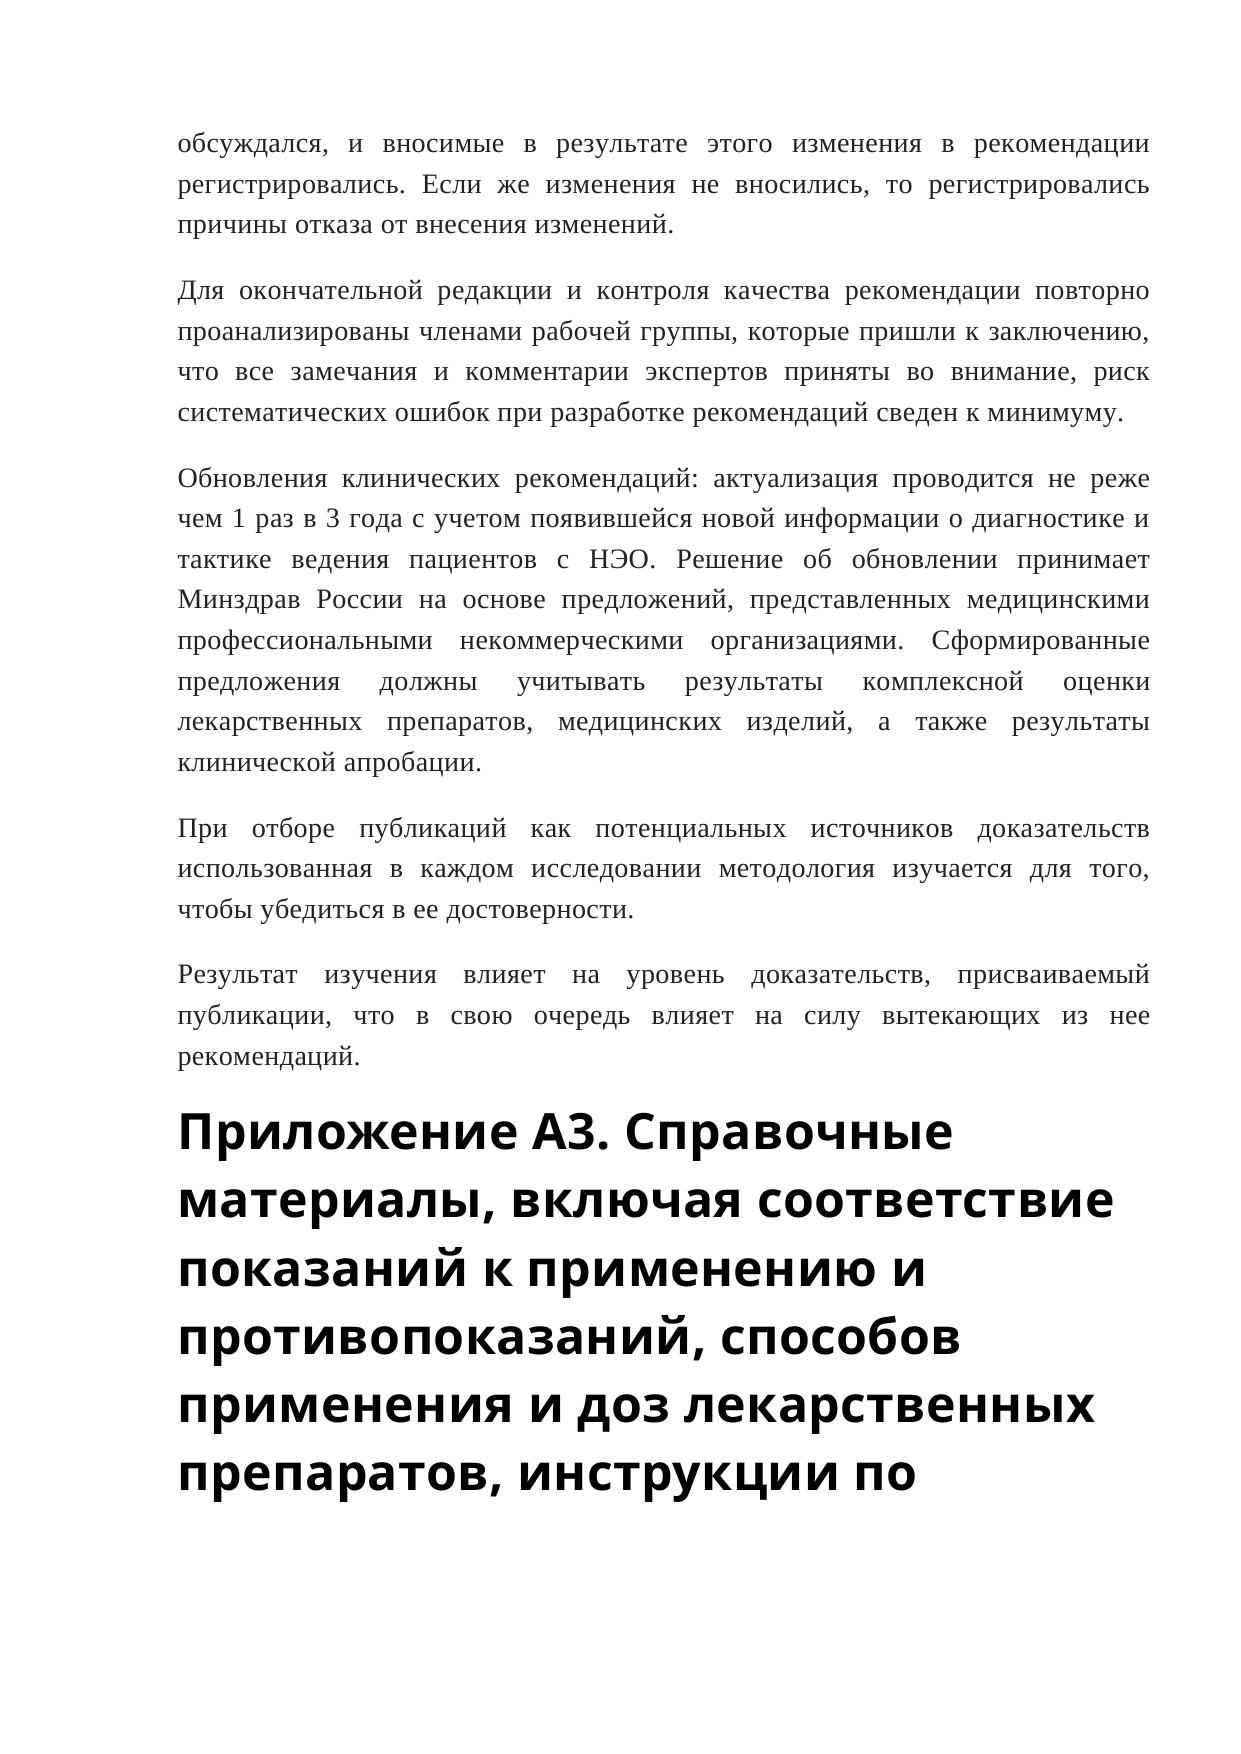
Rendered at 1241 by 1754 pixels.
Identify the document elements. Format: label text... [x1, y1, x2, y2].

text Результат изучения влияет на уровень доказательств, присваиваемый публикации, что в свою очередь влияет на силу вытекающих из нее рекомендаций. [177, 949, 1152, 1071]
text Для окончательной редакции и контроля качества рекомендации повторно проанализированы членами рабочей группы, которые пришли к заключению, что все замечания и комментарии экспертов приняты во внимание, риск систематических ошибок при разработке рекомендаций сведен к минимуму. [177, 265, 1152, 427]
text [177, 1096, 1152, 1505]
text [177, 118, 1152, 240]
text Обновления клинических рекомендаций: актуализация проводится не реже чем 1 раз в 3 года с учетом появившейся новой информации о диагностике и тактике ведения пациентов с НЭО. Решение об обновлении принимает Минздрав России на основе предложений, представленных медицинскими профессиональными некоммерческими организациями. Сформированные предложения должны учитывать результаты комплексной оценки лекарственных препаратов, медицинских изделий, а также результаты клинической апробации. [177, 452, 1152, 777]
text При отборе публикаций как потенциальных источников доказательств использованная в каждом исследовании методология изучается для того, чтобы убедиться в ее достоверности. [177, 802, 1152, 924]
